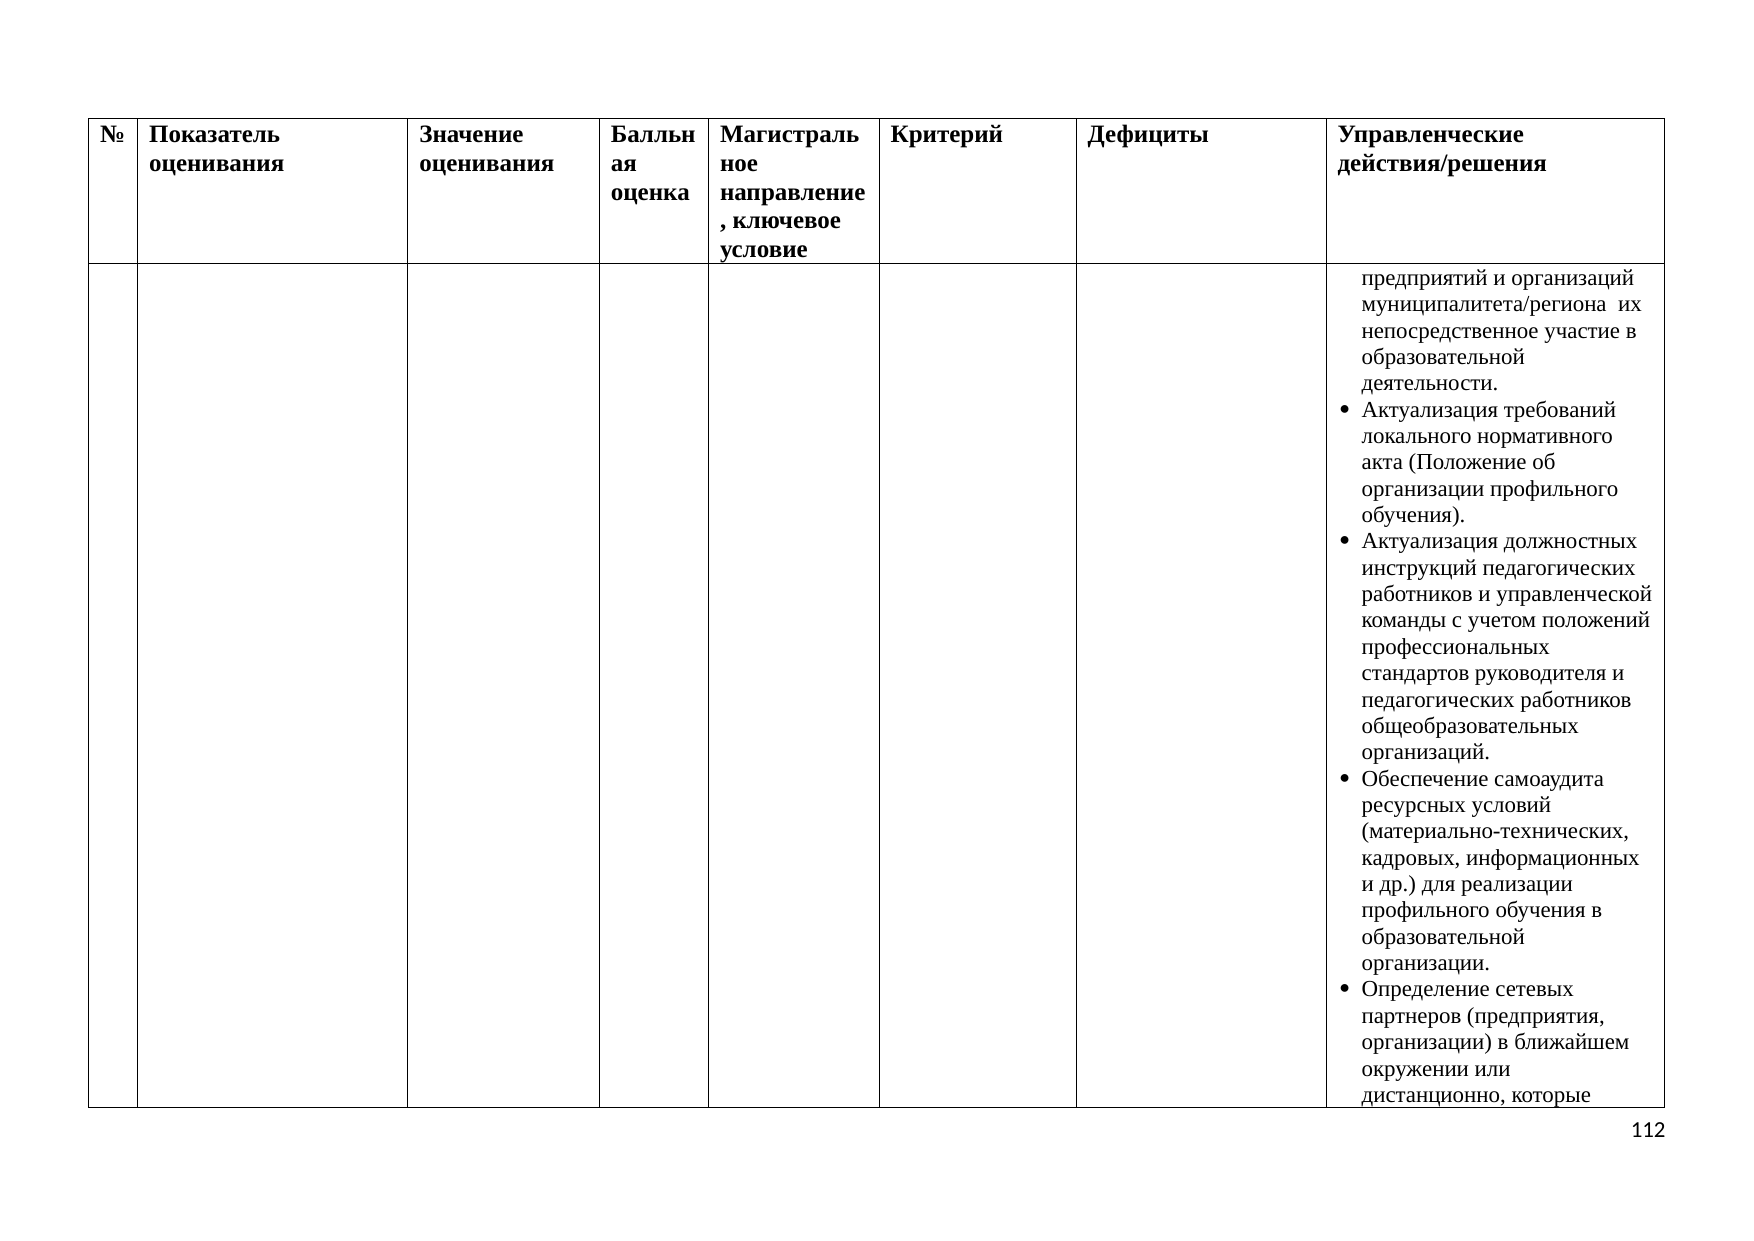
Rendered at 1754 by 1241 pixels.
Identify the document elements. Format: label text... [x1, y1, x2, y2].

table_header Управленческие действия/решения [1327, 119, 1664, 263]
table_header Показатель оценивания [138, 119, 407, 263]
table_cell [1327, 264, 1664, 1107]
table_header Дефициты [1077, 119, 1326, 263]
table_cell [1077, 264, 1326, 1107]
table_header Критерий [880, 119, 1076, 263]
table_header Балльная оценка [600, 119, 708, 263]
table_header № [89, 119, 137, 263]
table_header Значение оценивания [408, 119, 599, 263]
table_header Магистральное направление, ключевое условие [709, 119, 879, 263]
